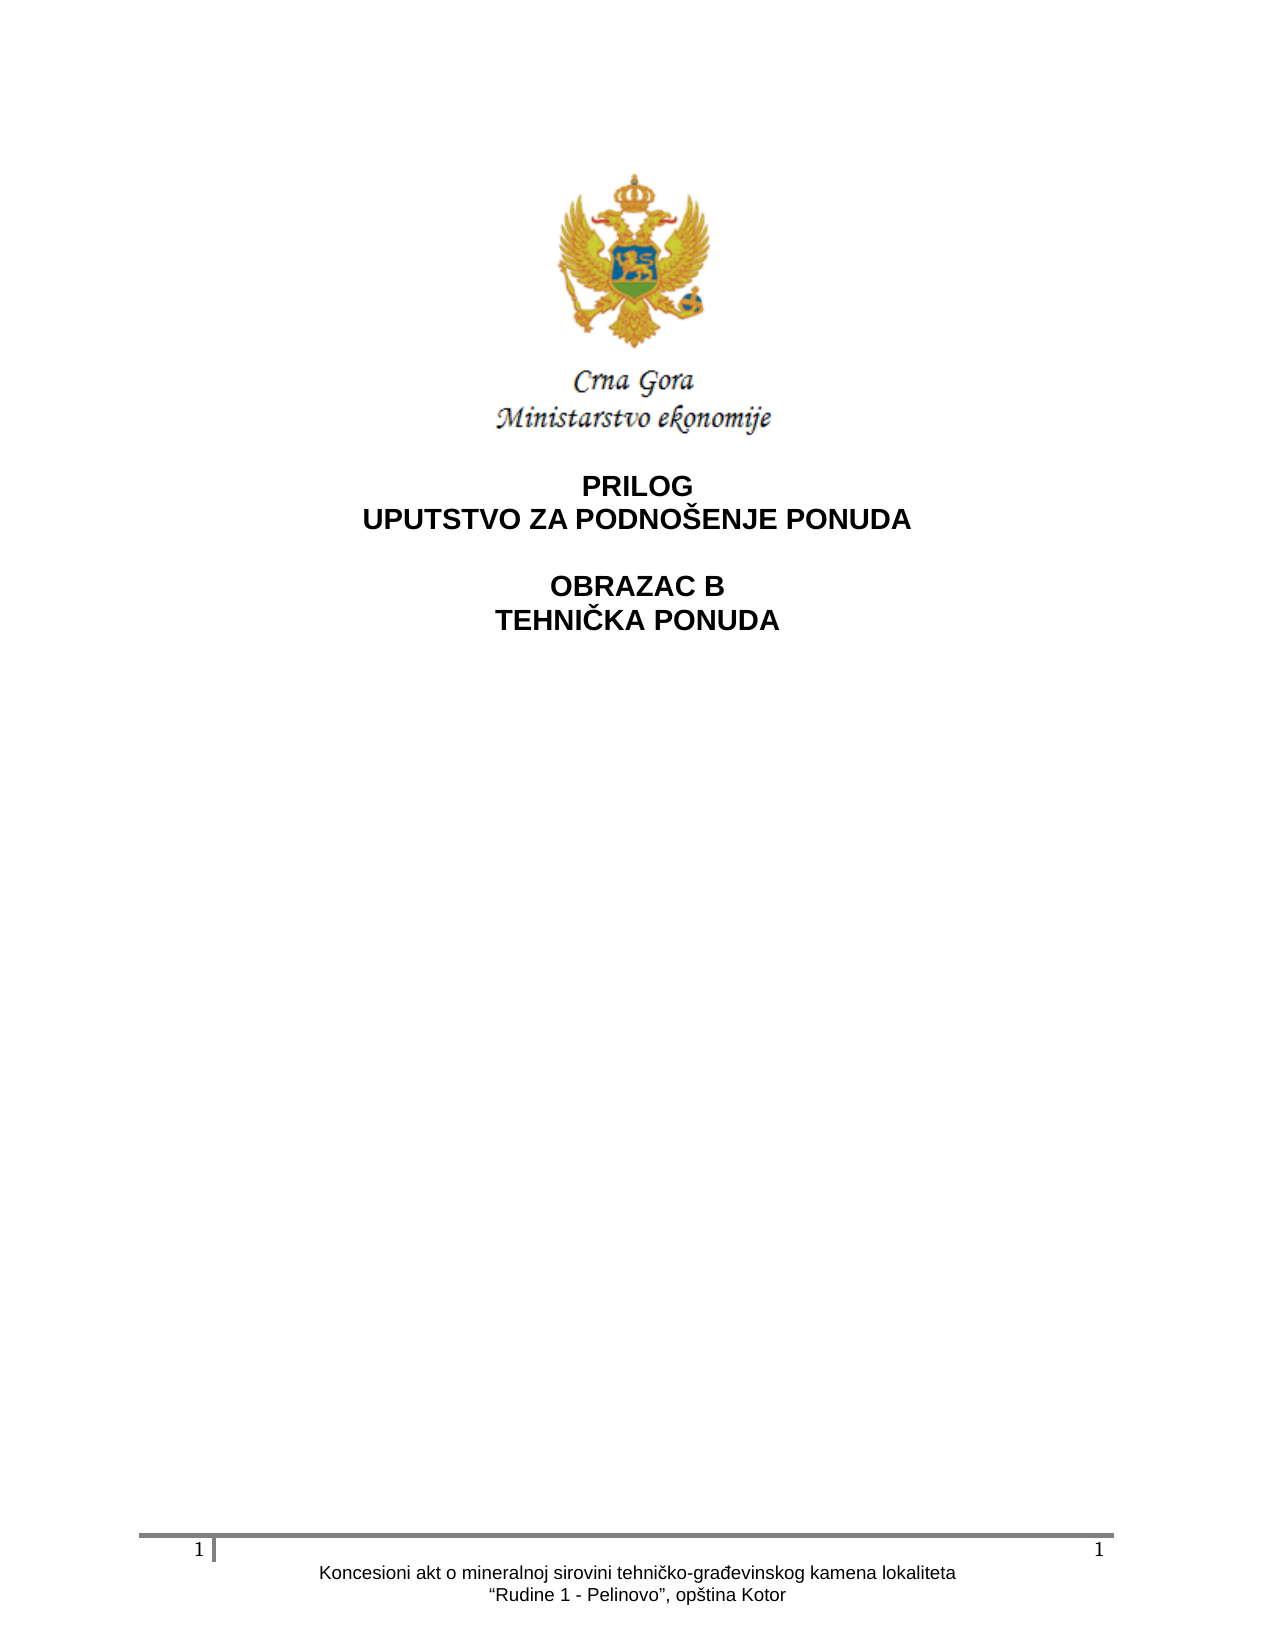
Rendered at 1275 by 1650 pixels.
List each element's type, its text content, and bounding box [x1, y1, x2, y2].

text TEHNIČKA PONUDA [150, 603, 1125, 636]
text UPUTSTVO ZA PODNOŠENJE PONUDA [150, 502, 1125, 536]
text PRILOG [150, 468, 1125, 502]
text OBRAZAC B [150, 569, 1125, 603]
picture [440, 150, 835, 443]
